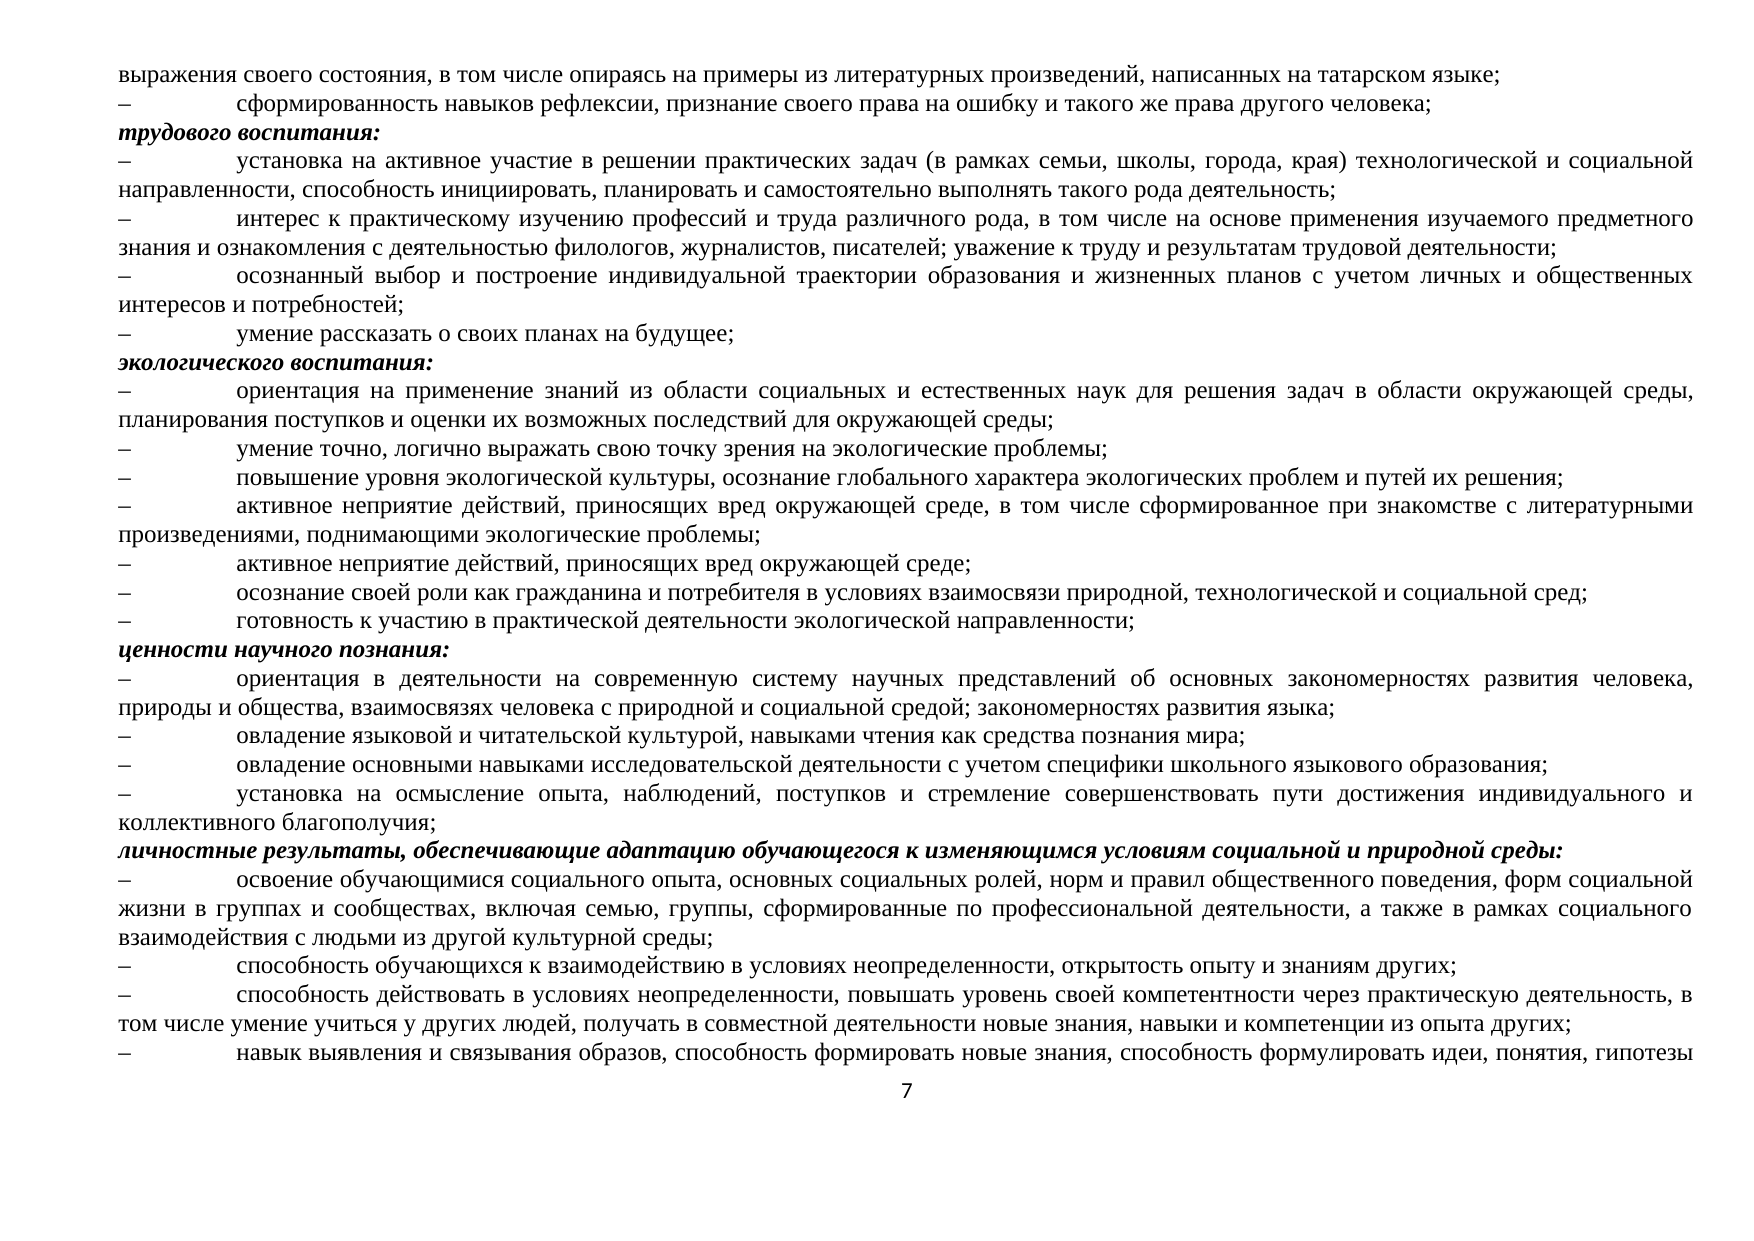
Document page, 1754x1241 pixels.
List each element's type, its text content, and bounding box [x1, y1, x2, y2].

list установка на осмысление опыта, наблюдений, поступков и стремление совершенствовать пути достижения индивидуального и коллективного благополучия; [118, 778, 1695, 835]
list ориентация в деятельности на современную систему научных представлений об основных закономерностях развития человека, природы и общества, взаимосвязях человека с природной и социальной средой; закономерностях развития языка; [118, 663, 1695, 720]
list ориентация на применение знаний из области социальных и естественных наук для решения задач в области окружающей среды, планирования поступков и оценки их возможных последствий для окружающей среды; [118, 375, 1695, 433]
text экологического воспитания: [118, 347, 1695, 375]
list овладение основными навыками исследовательской деятельности с учетом специфики школьного языкового образования; [118, 749, 1695, 778]
list интерес к практическому изучению профессий и труда различного рода, в том числе на основе применения изучаемого предметного знания и ознакомления с деятельностью филологов, журналистов, писателей; уважение к труду и результатам трудовой деятельности; [118, 203, 1695, 260]
list овладение языковой и читательской культурой, навыками чтения как средства познания мира; [118, 720, 1695, 749]
text ценности научного познания: [118, 634, 1695, 663]
list повышение уровня экологической культуры, осознание глобального характера экологических проблем и путей их решения; [118, 462, 1695, 490]
list способность действовать в условиях неопределенности, повышать уровень своей компетентности через практическую деятельность, в том числе умение учиться у других людей, получать в совместной деятельности новые знания, навыки и компетенции из опыта других; [118, 979, 1695, 1037]
list личностные результаты, обеспечивающие адаптацию обучающегося к изменяющимся условиям социальной и природной среды: [118, 835, 1695, 864]
list освоение обучающимися социального опыта, основных социальных ролей, норм и правил общественного поведения, форм социальной жизни в группах и сообществах, включая семью, группы, сформированные по профессиональной деятельности, а также в рамках социального взаимодействия с людьми из другой культурной среды; [118, 864, 1695, 950]
list установка на активное участие в решении практических задач (в рамках семьи, школы, города, края) технологической и социальной направленности, способность инициировать, планировать и самостоятельно выполнять такого рода деятельность; [118, 145, 1695, 203]
list умение точно, логично выражать свою точку зрения на экологические проблемы; [118, 433, 1695, 462]
list активное неприятие действий, приносящих вред окружающей среде; [118, 548, 1695, 577]
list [118, 59, 1695, 88]
text трудового воспитания: [118, 117, 1695, 145]
list сформированность навыков рефлексии, признание своего права на ошибку и такого же права другого человека; [118, 88, 1695, 117]
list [118, 1037, 1695, 1065]
list умение рассказать о своих планах на будущее; [118, 318, 1695, 347]
list способность обучающихся к взаимодействию в условиях неопределенности, открытость опыту и знаниям других; [118, 950, 1695, 979]
list готовность к участию в практической деятельности экологической направленности; [118, 605, 1695, 634]
list активное неприятие действий, приносящих вред окружающей среде, в том числе сформированное при знакомстве с литературными произведениями, поднимающими экологические проблемы; [118, 490, 1695, 548]
list осознанный выбор и построение индивидуальной траектории образования и жизненных планов с учетом личных и общественных интересов и потребностей; [118, 260, 1695, 318]
list осознание своей роли как гражданина и потребителя в условиях взаимосвязи природной, технологической и социальной сред; [118, 577, 1695, 605]
